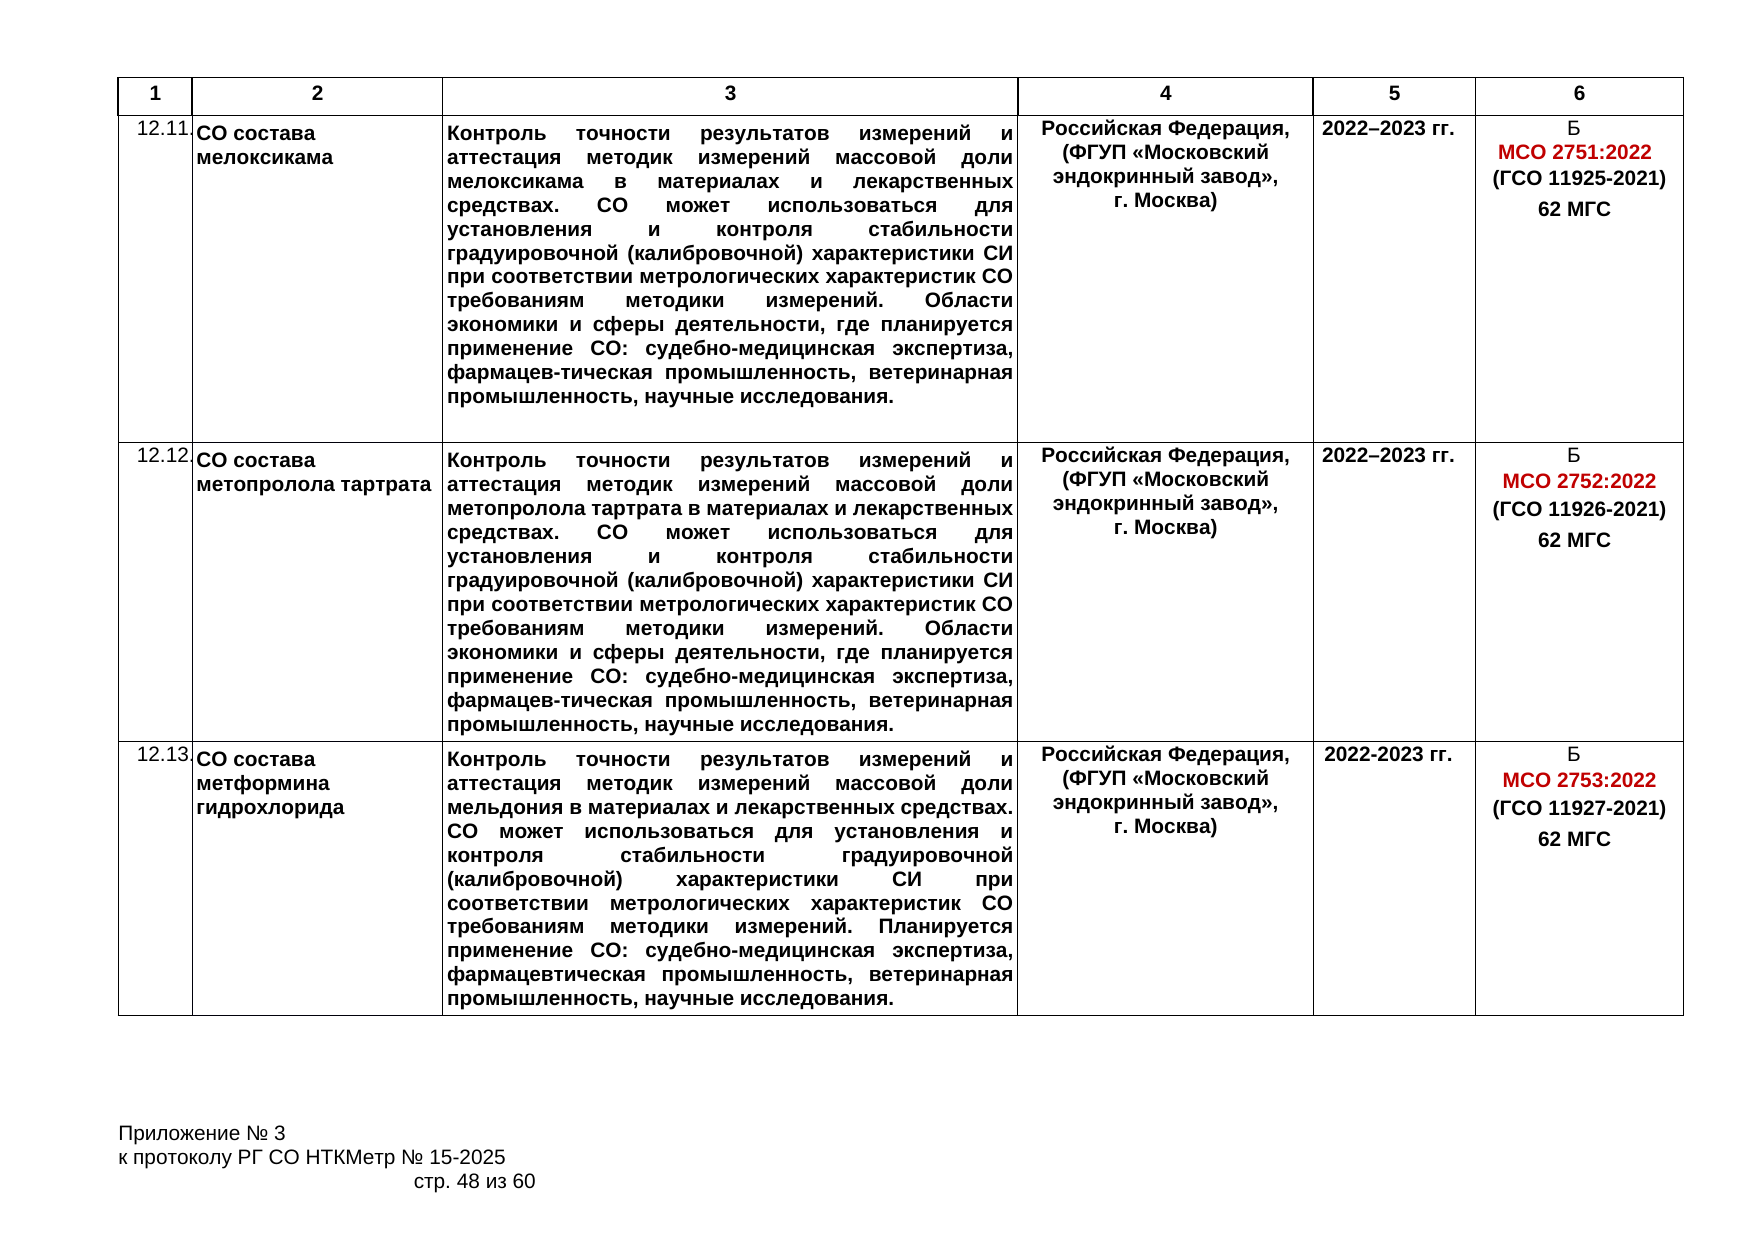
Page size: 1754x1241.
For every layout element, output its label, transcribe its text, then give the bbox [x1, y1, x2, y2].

table_cell Контроль точности результатов измерений и аттестация методик измерений массовой доли мельдония в материалах и лекарственных средствах. СО может использоваться для установления и контроля стабильности градуировочной (калибровочной) характеристики СИ при соответствии метрологических характеристик СО требованиям методики измерений. Планируется применение СО: судебно-медицинская экспертиза, фармацевтическая промышленность, ветеринарная промышленность, научные исследования. [443, 742, 1017, 1015]
table_header 6 [1476, 78, 1683, 114]
table_cell [119, 443, 192, 741]
table_header 4 [1019, 78, 1312, 114]
table_cell Контроль точности результатов измерений и аттестация методик измерений массовой доли метопролола тартрата в материалах и лекарственных средствах. СО может использоваться для установления и контроля стабильности градуировочной (калибровочной) характеристики СИ при соответствии метрологических характеристик СО требованиям методики измерений. Области экономики и сферы деятельности, где планируется применение СО: судебно-медицинская экспертиза, фармацев-тическая промышленность, ветеринарная промышленность, научные исследования. [443, 443, 1017, 741]
table_cell [119, 116, 192, 442]
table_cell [1018, 742, 1313, 1015]
table_cell Б МСО 2751:2022 (ГСО 11925-2021) 62 МГС [1476, 116, 1683, 442]
table_cell 2022-2023 гг. [1314, 742, 1475, 1015]
table_cell Б МСО 2753:2022 (ГСО 11927-2021) 62 МГС [1476, 742, 1683, 1015]
table_cell СО состава метопролола тартрата [193, 443, 442, 741]
table_cell Контроль точности результатов измерений и аттестация методик измерений массовой доли мелоксикама в материалах и лекарственных средствах. СО может использоваться для установления и контроля стабильности градуировочной (калибровочной) характеристики СИ при соответствии метрологических характеристик СО требованиям методики измерений. Области экономики и сферы деятельности, где планируется применение СО: судебно-медицинская экспертиза, фармацев-тическая промышленность, ветеринарная промышленность, научные исследования. [443, 116, 1017, 442]
table_header 1 [119, 78, 191, 114]
table_cell Российская Федерация, (ФГУП «Московский эндокринный завод», г. Москва) [1018, 116, 1313, 442]
table_header 2 [193, 78, 442, 114]
table_cell Б МСО 2752:2022 (ГСО 11926-2021) 62 МГС [1476, 443, 1683, 741]
table_header 5 [1314, 78, 1475, 114]
table_cell СО состава метформина гидрохлорида [193, 742, 442, 1015]
table_cell [119, 742, 192, 1015]
table_cell СО состава мелоксикама [193, 116, 442, 442]
table_header 3 [443, 78, 1017, 114]
table_cell Российская Федерация, (ФГУП «Московский эндокринный завод», г. Москва) [1018, 443, 1313, 741]
table_cell 2022–2023 гг. [1314, 116, 1475, 442]
table_cell 2022–2023 гг. [1314, 443, 1475, 741]
